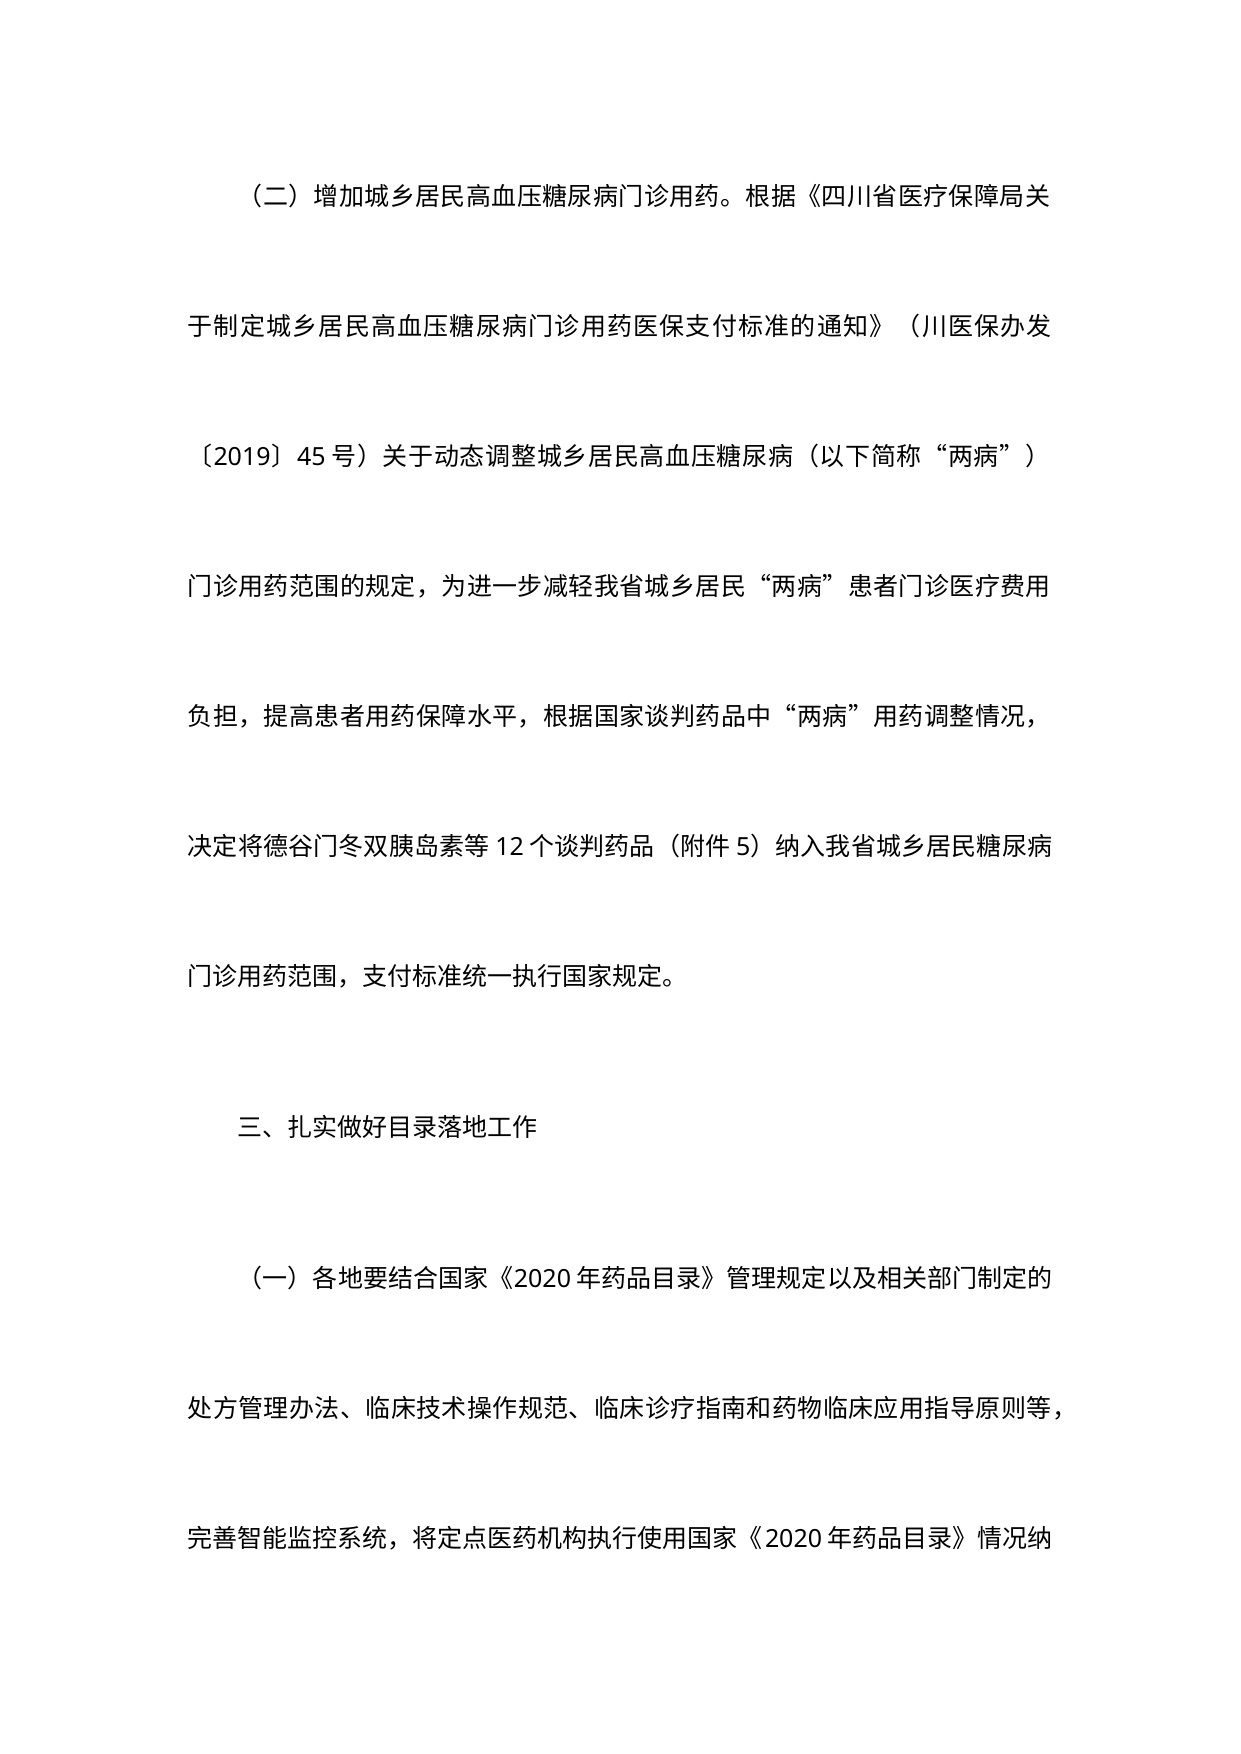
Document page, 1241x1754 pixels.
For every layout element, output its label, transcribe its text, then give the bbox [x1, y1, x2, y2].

text 三、扎实做好目录落地工作 [187, 1093, 1053, 1158]
text （二）增加城乡居民高血压糖尿病门诊用药。根据《四川省医疗保障局关于制定城乡居民高血压糖尿病门诊用药医保支付标准的通知》（川医保办发〔2019〕45号）关于动态调整城乡居民高血压糖尿病（以下简称“两病”）门诊用药范围的规定，为进一步减轻我省城乡居民“两病”患者门诊医疗费用负担，提高患者用药保障水平，根据国家谈判药品中“两病”用药调整情况，决定将德谷门冬双胰岛素等12个谈判药品（附件5）纳入我省城乡居民糖尿病门诊用药范围，支付标准统一执行国家规定。 [187, 162, 1053, 1007]
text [187, 1244, 1053, 1569]
